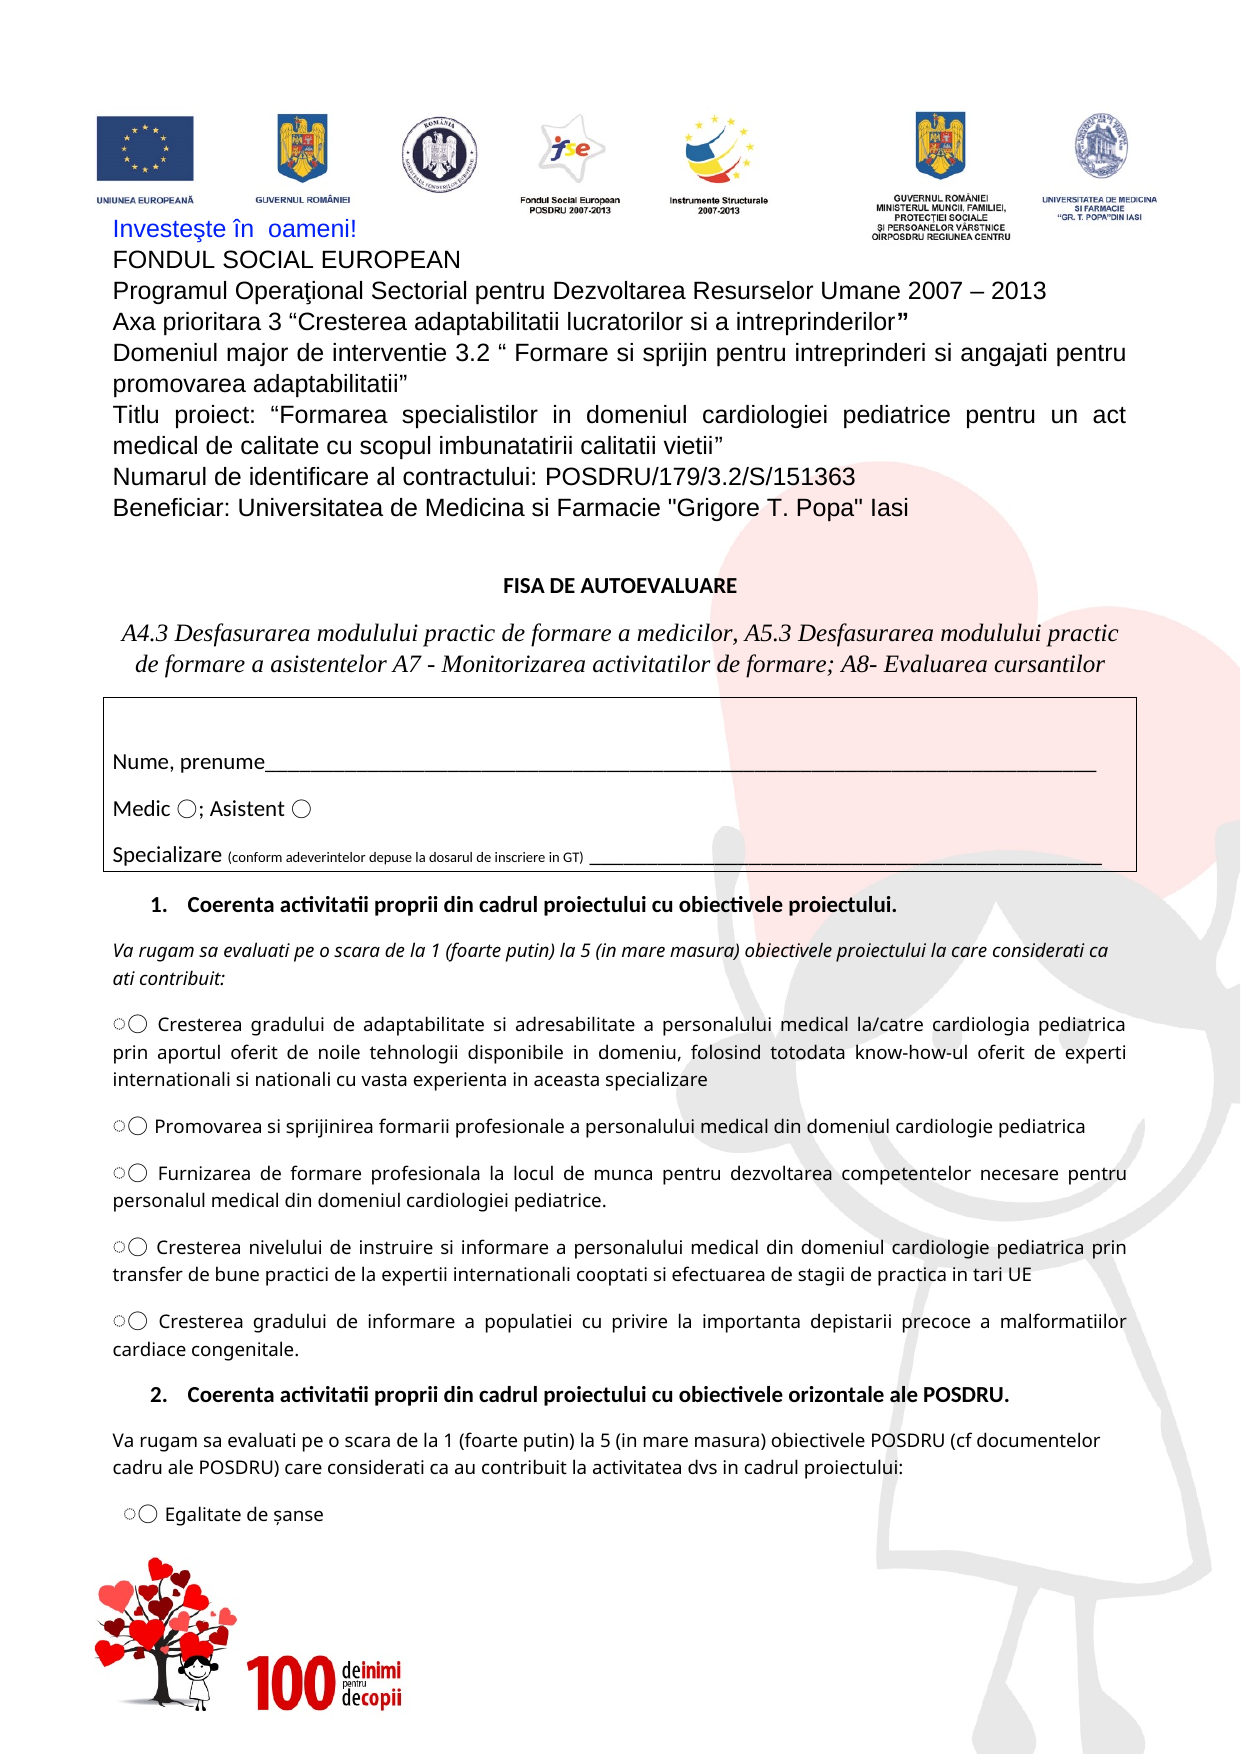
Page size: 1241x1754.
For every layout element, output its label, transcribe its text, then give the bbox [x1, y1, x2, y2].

text Beneficiar: Universitatea de Medicina si Farmacie "Grigore T. Popa" Iasi [112, 493, 1128, 522]
text ⃝ Egalitate de şanse [123, 1499, 1128, 1527]
text Medic ⃝; Asistent ⃝ [104, 791, 1136, 822]
text Domeniul major de interventie 3.2 “ Formare si sprijin pentru intreprinderi si angajati pentru promovarea adaptabilitatii” [112, 338, 1128, 398]
text FISA DE AUTOEVALUARE [112, 571, 1128, 599]
text ⃝ Furnizarea de formare profesionala la locul de munca pentru dezvoltarea competentelor necesare pentru personalul medical din domeniul cardiologiei pediatrice. [112, 1158, 1128, 1213]
text Programul Operaţional Sectorial pentru Dezvoltarea Resurselor Umane 2007 – 2013 [112, 276, 1128, 305]
text Specializare (conform adeverintelor depuse la dosarul de inscriere in GT) _____________________________________________ [104, 837, 1136, 871]
text Va rugam sa evaluati pe o scara de la 1 (foarte putin) la 5 (in mare masura) obiectivele proiectului la care considerati ca ati contribuit: [112, 937, 1128, 990]
text Nume, prenume_________________________________________________________________________ [104, 744, 1136, 775]
text Investeşte în oameni! [112, 214, 1113, 243]
picture [0, 0, 1241, 1754]
text ⃝ Cresterea gradului de adaptabilitate si adresabilitate a personalului medical la/catre cardiologia pediatrica prin aportul oferit de noile tehnologii disponibile in domeniu, folosind totodata know-how-ul oferit de experti internationali si nationali cu vasta experienta in aceasta specializare [112, 1009, 1128, 1092]
text Numarul de identificare al contractului: POSDRU/179/3.2/S/151363 [112, 462, 1128, 491]
text Axa prioritara 3 “Cresterea adaptabilitatii lucratorilor si a intreprinderilor” [896, 307, 1128, 336]
text FONDUL SOCIAL EUROPEAN [112, 245, 1128, 274]
list Coerenta activitatii proprii din cadrul proiectului cu obiectivele orizontale ale POSDRU. [150, 1380, 1128, 1408]
text A4.3 Desfasurarea modulului practic de formare a medicilor, A5.3 Desfasurarea modulului practic de formare a asistentelor A7 - Monitorizarea activitatilor de formare; A8- Evaluarea cursantilor [112, 618, 1128, 678]
text ⃝ Cresterea gradului de informare a populatiei cu privire la importanta depistarii precoce a malformatiilor cardiace congenitale. [112, 1306, 1128, 1361]
text ⃝ Cresterea nivelului de instruire si informare a personalului medical din domeniul cardiologie pediatrica prin transfer de bune practici de la expertii internationali cooptati si efectuarea de stagii de practica in tari UE [112, 1232, 1128, 1287]
text Axa prioritara 3 “Cresterea adaptabilitatii lucratorilor si a intreprinderilor” [112, 307, 297, 336]
text ⃝ Promovarea si sprijinirea formarii profesionale a personalului medical din domeniul cardiologie pediatrica [112, 1111, 1128, 1139]
text Va rugam sa evaluati pe o scara de la 1 (foarte putin) la 5 (in mare masura) obiectivele POSDRU (cf documentelor cadru ale POSDRU) care considerati ca au contribuit la activitatea dvs in cadrul proiectului: [112, 1427, 1128, 1480]
list Coerenta activitatii proprii din cadrul proiectului cu obiectivele proiectului. [150, 891, 1128, 918]
text Titlu proiect: “Formarea specialistilor in domeniul cardiologiei pediatrice pentru un act medical de calitate cu scopul imbunatatirii calitatii vietii” [112, 400, 1128, 460]
